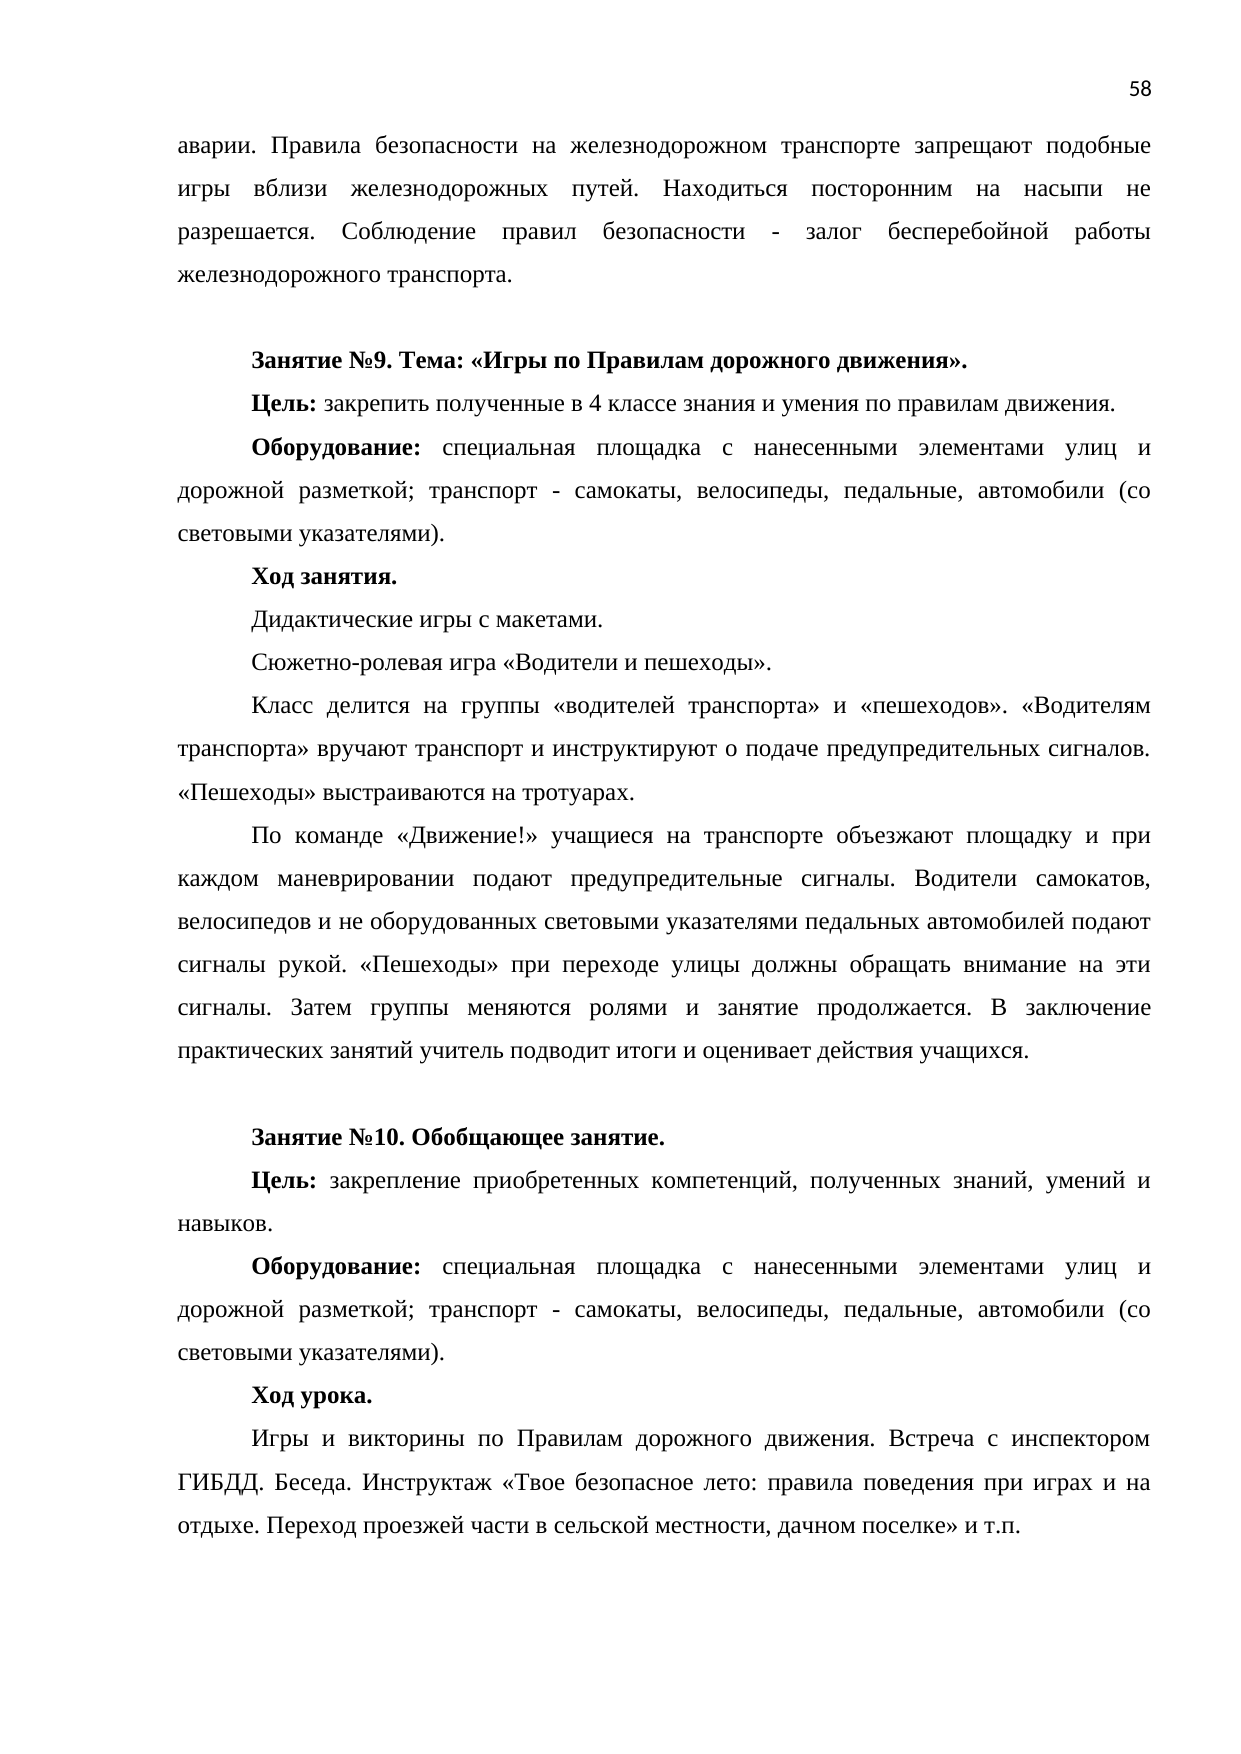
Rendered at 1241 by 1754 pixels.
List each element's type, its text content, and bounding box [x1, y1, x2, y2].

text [177, 130, 1152, 288]
text Класс делится на группы «водителей транспорта» и «пешеходов». «Водителям транспорта» вручают транспорт и инструктируют о подаче предупредительных сигналов. «Пешеходы» выстраиваются на тротуарах. [177, 690, 1152, 805]
text Занятие №9. Тема: «Игры по Правилам дорожного движения». [177, 345, 1152, 374]
text Цель: закрепить полученные в 4 классе знания и умения по правилам движения. [177, 388, 1152, 417]
text Занятие №10. Обобщающее занятие. [177, 1122, 1152, 1150]
text Сюжетно-ролевая игра «Водители и пешеходы». [177, 647, 1152, 676]
text Ход урока. [177, 1380, 1152, 1409]
text Оборудование: специальная площадка с нанесенными элементами улиц и дорожной разметкой; транспорт - самокаты, велосипеды, педальные, автомобили (со световыми указателями). [177, 432, 1152, 547]
text Цель: закрепление приобретенных компетенций, полученных знаний, умений и навыков. [177, 1165, 1152, 1237]
text Дидактические игры с макетами. [177, 604, 1152, 633]
text Ход занятия. [177, 561, 1152, 590]
text По команде «Движение!» учащиеся на транспорте объезжают площадку и при каждом маневрировании подают предупредительные сигналы. Водители самокатов, велосипедов и не оборудованных световыми указателями педальных автомобилей подают сигналы рукой. «Пешеходы» при переходе улицы должны обращать внимание на эти сигналы. Затем группы меняются ролями и занятие продолжается. В заключение практических занятий учитель подводит итоги и оценивает действия учащихся. [177, 820, 1152, 1064]
text Оборудование: специальная площадка с нанесенными элементами улиц и дорожной разметкой; транспорт - самокаты, велосипеды, педальные, автомобили (со световыми указателями). [177, 1251, 1152, 1366]
text Игры и викторины по Правилам дорожного движения. Встреча с инспектором ГИБДД. Беседа. Инструктаж «Твое безопасное лето: правила поведения при играх и на отдыхе. Переход проезжей части в сельской местности, дачном поселке» и т.п. [177, 1423, 1152, 1538]
